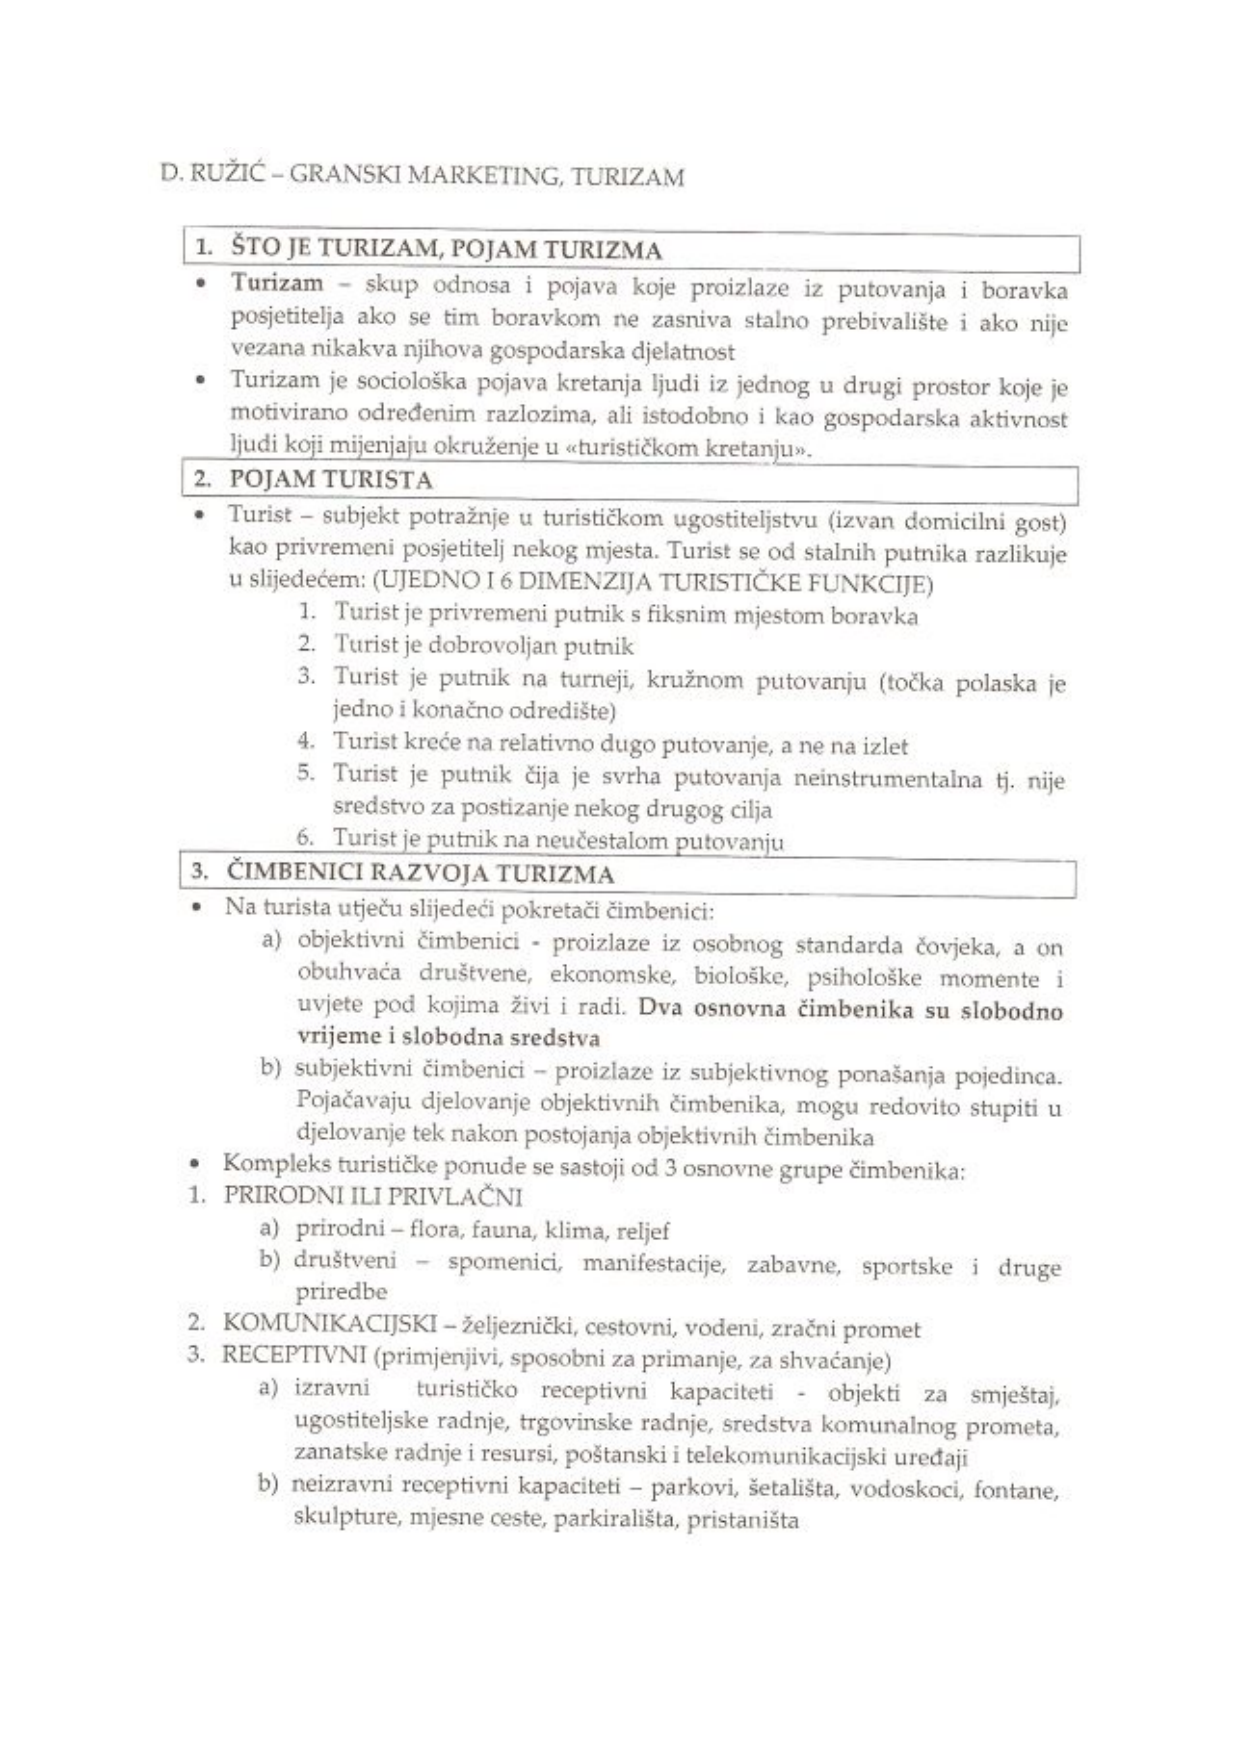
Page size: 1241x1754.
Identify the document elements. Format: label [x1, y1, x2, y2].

picture [147, 147, 1093, 1546]
